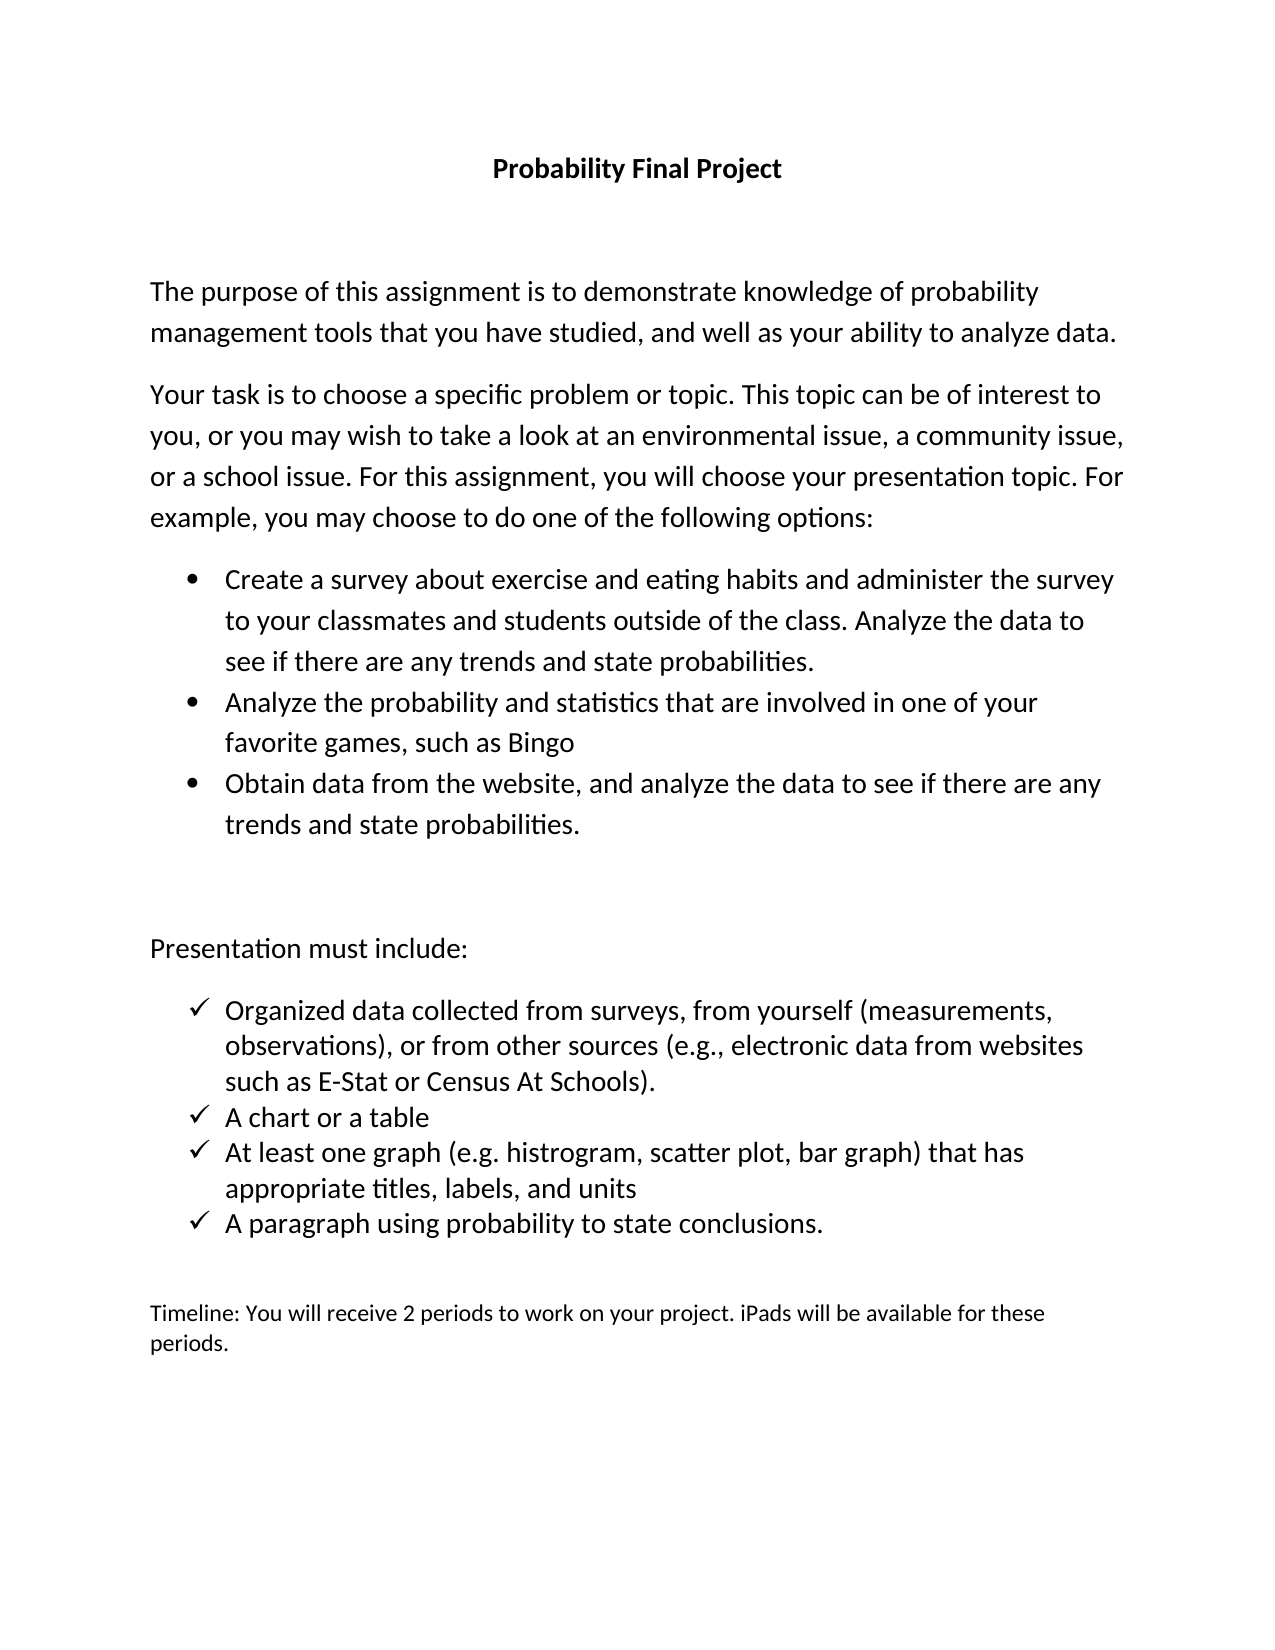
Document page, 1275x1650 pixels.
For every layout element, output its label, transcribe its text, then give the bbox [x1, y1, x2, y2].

list Analyze the probability and statistics that are involved in one of your favorite games, such as Bingo [187, 684, 1125, 760]
list Create a survey about exercise and eating habits and administer the survey to your classmates and students outside of the class. Analyze the data to see if there are any trends and state probabilities. [187, 561, 1125, 678]
list A chart or a table [187, 1099, 1125, 1134]
text Presentation must include: [150, 930, 1125, 966]
text Timeline: You will receive 2 periods to work on your project. iPads will be available for these periods. [150, 1298, 1125, 1357]
text Your task is to choose a specific problem or topic. This topic can be of interest to you, or you may wish to take a look at an environmental issue, a community issue, or a school issue. For this assignment, you will choose your presentation topic. For example, you may choose to do one of the following options: [150, 376, 1125, 535]
list Obtain data from the website, and analyze the data to see if there are any trends and state probabilities. [187, 766, 1125, 842]
list At least one graph (e.g. histrogram, scatter plot, bar graph) that has appropriate titles, labels, and units [187, 1134, 1125, 1206]
list Organized data collected from surveys, from yourself (measurements, observations), or from other sources (e.g., electronic data from websites such as E-Stat or Census At Schools). [187, 992, 1125, 1099]
text Probability Final Project [150, 150, 1125, 186]
text The purpose of this assignment is to demonstrate knowledge of probability management tools that you have studied, and well as your ability to analyze data. [150, 273, 1125, 350]
list A paragraph using probability to state conclusions. [187, 1206, 1125, 1241]
